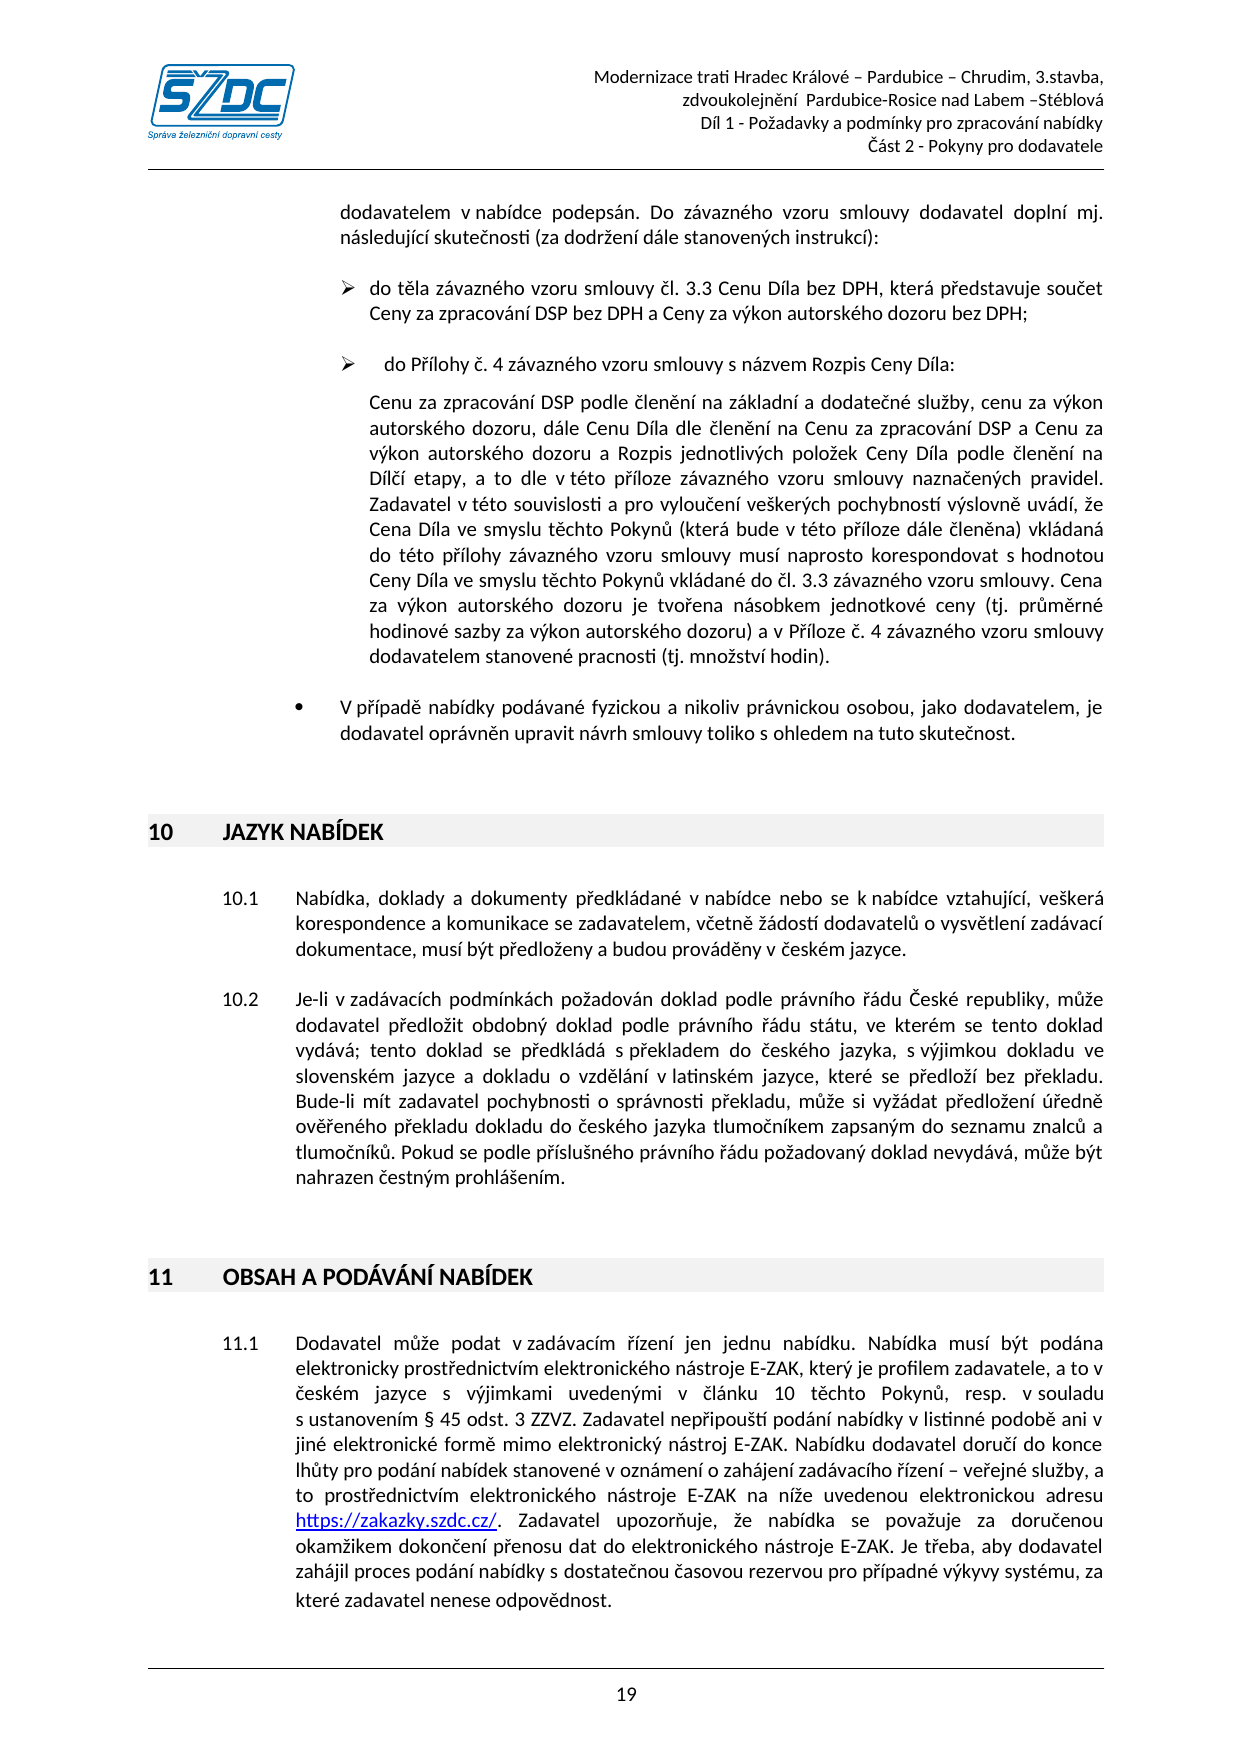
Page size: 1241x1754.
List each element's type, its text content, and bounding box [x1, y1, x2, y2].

list Nabídka, doklady a dokumenty předkládané v nabídce nebo se k nabídce vztahující, veškerá korespondence a komunikace se zadavatelem, včetně žádostí dodavatelů o vysvětlení zadávací dokumentace, musí být předloženy a budou prováděny v českém jazyce. [222, 885, 1104, 961]
text Cenu za zpracování DSP podle členění na základní a dodatečné služby, cenu za výkon autorského dozoru, dále Cenu Díla dle členění na Cenu za zpracování DSP a Cenu za výkon autorského dozoru a Rozpis jednotlivých položek Ceny Díla podle členění na Dílčí etapy, a to dle v této příloze závazného vzoru smlouvy naznačených pravidel. Zadavatel v této souvislosti a pro vyloučení veškerých pochybností výslovně uvádí, že Cena Díla ve smyslu těchto Pokynů (která bude v této příloze dále členěna) vkládaná do této přílohy závazného vzoru smlouvy musí naprosto korespondovat s hodnotou Ceny Díla ve smyslu těchto Pokynů vkládané do čl. 3.3 závazného vzoru smlouvy. Cena za výkon autorského dozoru je tvořena násobkem jednotkové ceny (tj. průměrné hodinové sazby za výkon autorského dozoru) a v Příloze č. 4 závazného vzoru smlouvy dodavatelem stanovené pracnosti (tj. množství hodin). [369, 389, 1104, 669]
list do Přílohy č. 4 závazného vzoru smlouvy s názvem Rozpis Ceny Díla: [340, 351, 1104, 377]
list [295, 199, 1104, 250]
list Je-li v zadávacích podmínkách požadován doklad podle právního řádu České republiky, může dodavatel předložit obdobný doklad podle právního řádu státu, ve kterém se tento doklad vydává; tento doklad se předkládá s překladem do českého jazyka, s výjimkou dokladu ve slovenském jazyce a dokladu o vzdělání v latinském jazyce, které se předloží bez překladu. Bude-li mít zadavatel pochybnosti o správnosti překladu, může si vyžádat předložení úředně ověřeného překladu dokladu do českého jazyka tlumočníkem zapsaným do seznamu znalců a tlumočníků. Pokud se podle příslušného právního řádu požadovaný doklad nevydává, může být nahrazen čestným prohlášením. [222, 987, 1104, 1190]
list Dodavatel může podat v zadávacím řízení jen jednu nabídku. Nabídka musí být podána elektronicky prostřednictvím elektronického nástroje E-ZAK, který je profilem zadavatele, a to v českém jazyce s výjimkami uvedenými v článku 10 těchto Pokynů, resp. v souladu s ustanovením § 45 odst. 3 ZZVZ. Zadavatel nepřipouští podání nabídky v listinné podobě ani v jiné elektronické formě mimo elektronický nástroj E-ZAK. Nabídku dodavatel doručí do konce lhůty pro podání nabídek stanovené v oznámení o zahájení zadávacího řízení – veřejné služby, a to prostřednictvím elektronického nástroje E-ZAK na níže uvedenou elektronickou adresu https://zakazky.szdc.cz/. Zadavatel upozorňuje, že nabídka se považuje za doručenou okamžikem dokončení přenosu dat do elektronického nástroje E-ZAK. Je třeba, aby dodavatel zahájil proces podání nabídky s dostatečnou časovou rezervou pro případné výkyvy systému, za které zadavatel nenese odpovědnost. [222, 1330, 1104, 1613]
subtitle OBSAH A PODÁVÁNÍ NABÍDEK [148, 1258, 1104, 1292]
list do těla závazného vzoru smlouvy čl. 3.3 Cenu Díla bez DPH, která představuje součet Ceny za zpracování DSP bez DPH a Ceny za výkon autorského dozoru bez DPH; [340, 275, 1104, 326]
list V případě nabídky podávané fyzickou a nikoliv právnickou osobou, jako dodavatelem, je dodavatel oprávněn upravit návrh smlouvy toliko s ohledem na tuto skutečnost. [295, 694, 1104, 745]
subtitle JAZYK NABÍDEK [148, 814, 1104, 847]
